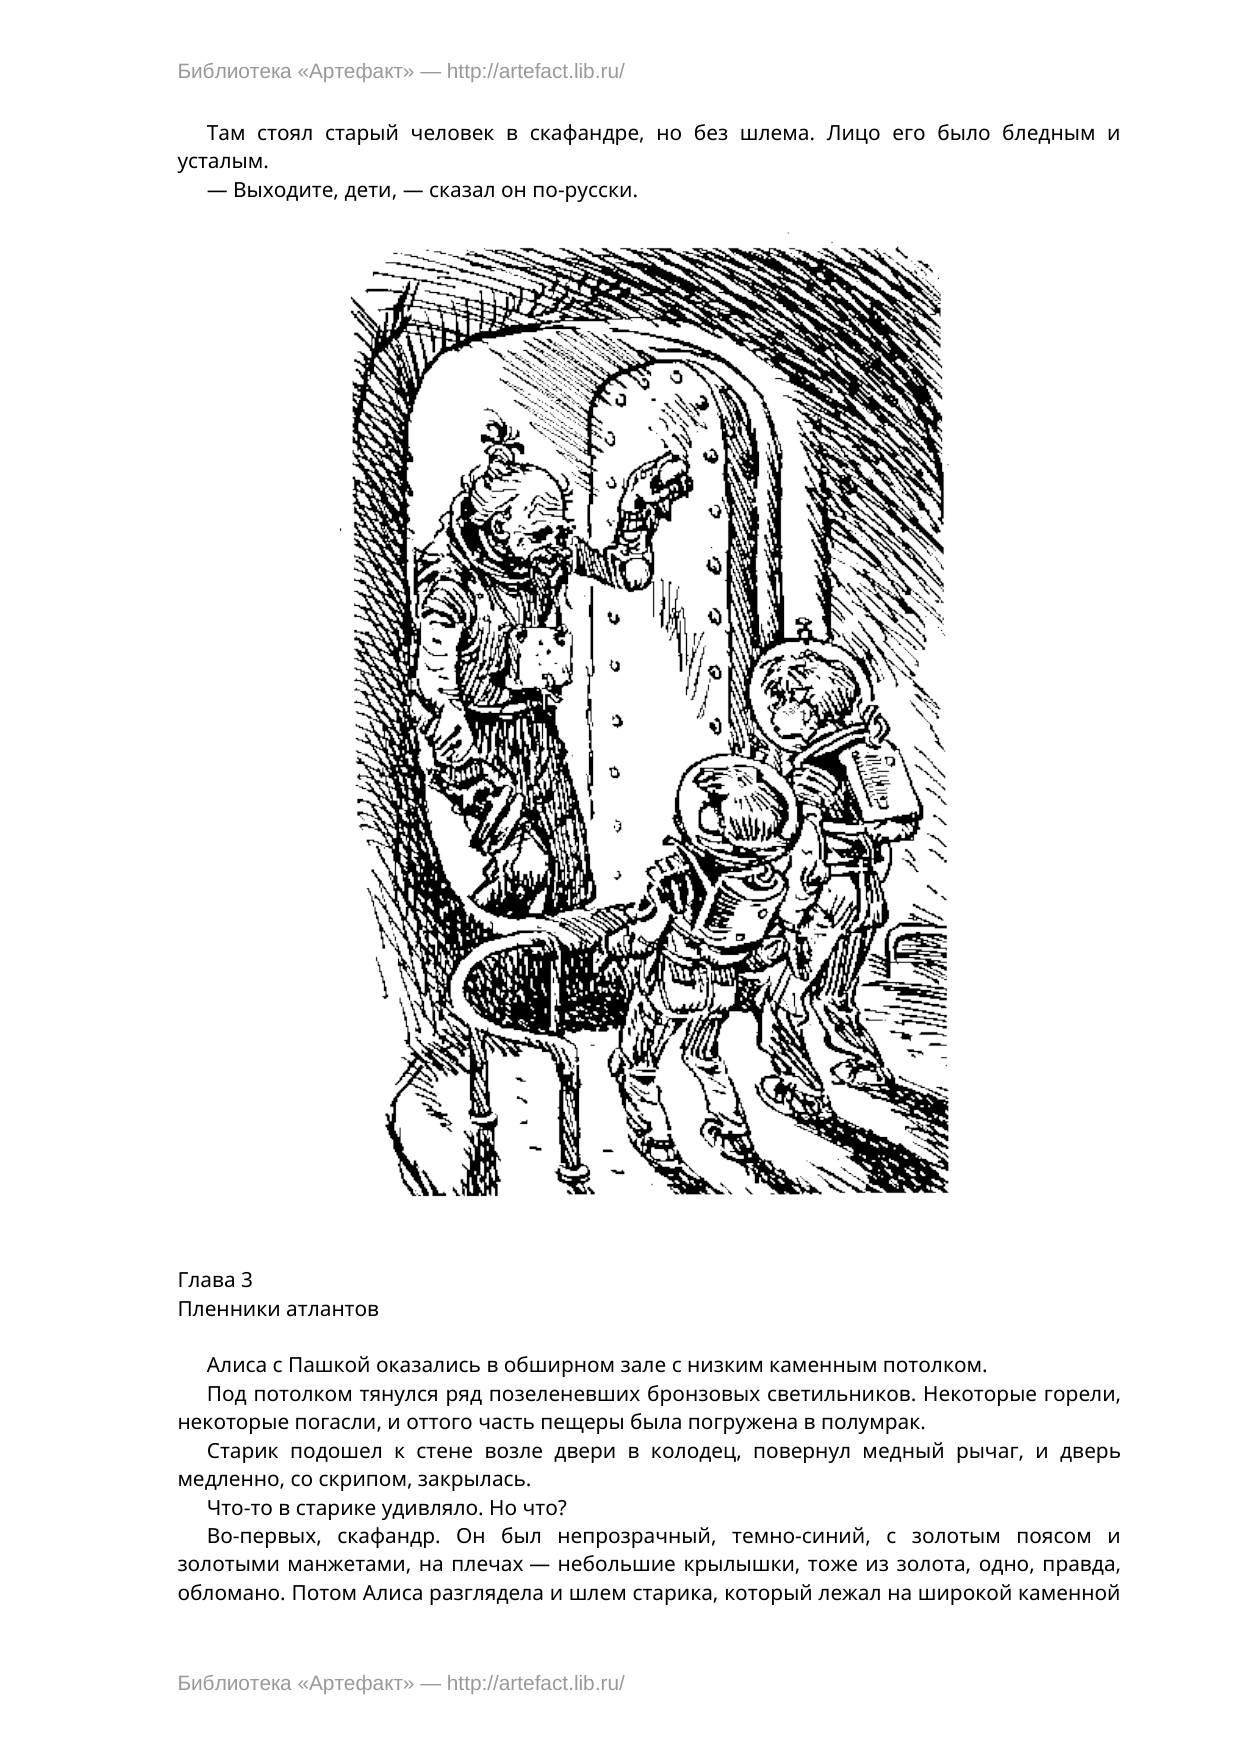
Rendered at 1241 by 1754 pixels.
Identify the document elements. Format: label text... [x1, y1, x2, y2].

text Что-то в старике удивляло. Но что? [177, 1493, 1122, 1521]
text Старик подошел к стене возле двери в колодец, повернул медный рычаг, и дверь медленно, со скрипом, закрылась. [177, 1436, 1122, 1493]
text Там стоял старый человек в скафандре, но без шлема. Лицо его было бледным и усталым. [177, 118, 1122, 175]
subtitle Глава 3 [177, 1265, 1122, 1294]
subtitle Пленники атлантов [177, 1294, 1122, 1322]
text — Выходите, дети, — сказал он по-русски. [177, 175, 1122, 203]
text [177, 1521, 1122, 1606]
picture [337, 231, 963, 1209]
text Под потолком тянулся ряд позеленевших бронзовых светильников. Некоторые горели, некоторые погасли, и оттого часть пещеры была погружена в полумрак. [177, 1379, 1122, 1436]
text Алиса с Пашкой оказались в обширном зале с низким каменным потолком. [177, 1351, 1122, 1379]
